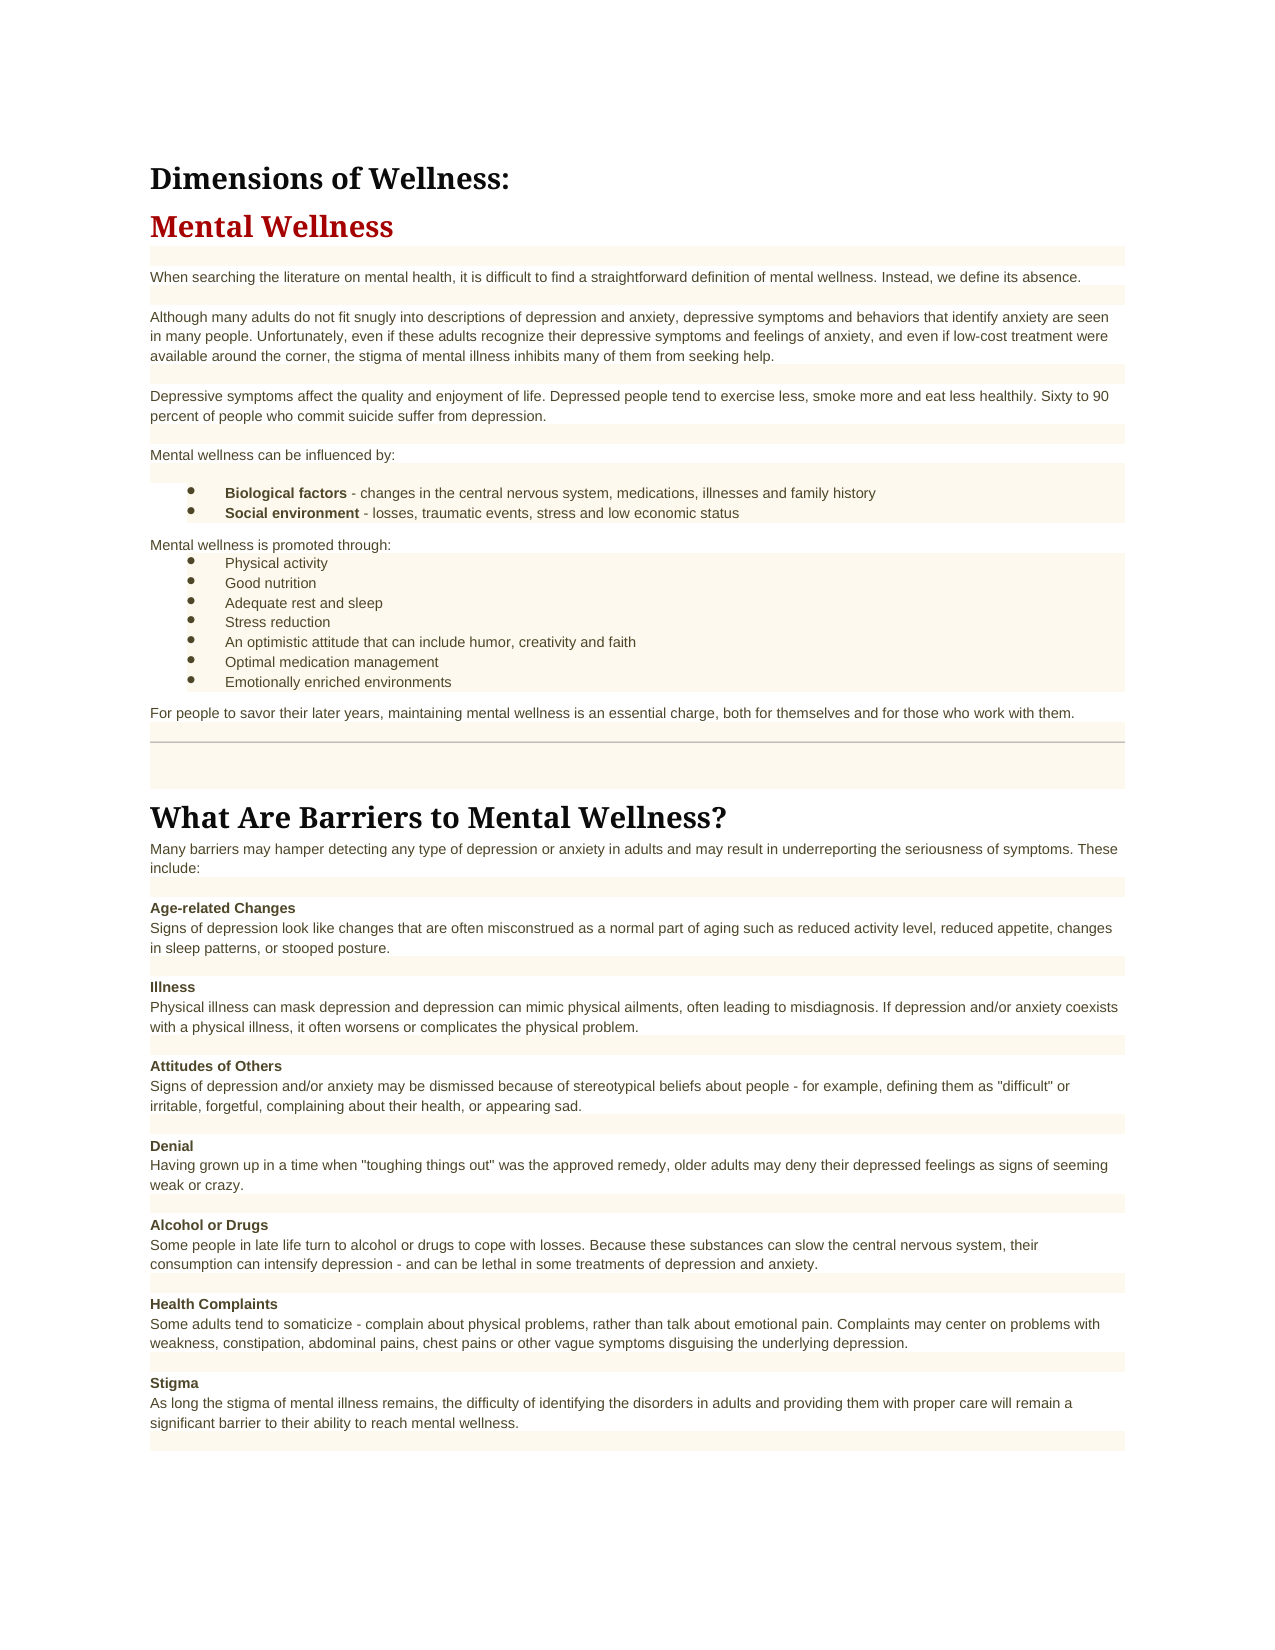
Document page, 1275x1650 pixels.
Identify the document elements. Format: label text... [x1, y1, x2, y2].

text Mental wellness can be influenced by: [150, 444, 1125, 463]
list Emotionally enriched environments [187, 672, 1125, 692]
text Age-related Changes Signs of depression look like changes that are often misconstrued as a normal part of aging such as reduced activity level, reduced appetite, changes in sleep patterns, or stooped posture. [150, 897, 1125, 956]
text Illness Physical illness can mask depression and depression can mimic physical ailments, often leading to misdiagnosis. If depression and/or anxiety coexists with a physical illness, it often worsens or complicates the physical problem. [150, 976, 1125, 1035]
text For people to savor their later years, maintaining mental wellness is an essential charge, both for themselves and for those who work with them. [150, 702, 1125, 722]
text When searching the literature on mental health, it is difficult to find a straightforward definition of mental wellness. Instead, we define its absence. [150, 266, 1125, 285]
list Biological factors - changes in the central nervous system, medications, illnesses and family history [187, 483, 1125, 503]
text Depressive symptoms affect the quality and enjoyment of life. Depressed people tend to exercise less, smoke more and eat less healthily. Sixty to 90 percent of people who commit suicide suffer from depression. [150, 384, 1125, 424]
text What Are Barriers to Mental Wellness? [150, 789, 1125, 837]
text Mental wellness is promoted through: [150, 533, 1125, 553]
list An optimistic attitude that can include humor, creativity and faith [187, 632, 1125, 652]
list Good nutrition [187, 573, 1125, 593]
list Optimal medication management [187, 652, 1125, 672]
list Adequate rest and sleep [187, 593, 1125, 612]
text Many barriers may hamper detecting any type of depression or anxiety in adults and may result in underreporting the seriousness of symptoms. These include: [150, 837, 1125, 877]
text Denial Having grown up in a time when "toughing things out" was the approved remedy, older adults may deny their depressed feelings as signs of seeming weak or crazy. [150, 1134, 1125, 1194]
text Although many adults do not fit snugly into descriptions of depression and anxiety, depressive symptoms and behaviors that identify anxiety are seen in many people. Unfortunately, even if these adults recognize their depressive symptoms and feelings of anxiety, and even if low-cost treatment were available around the corner, the stigma of mental illness inhibits many of them from seeking help. [150, 305, 1125, 364]
text Health Complaints Some adults tend to somaticize - complain about physical problems, rather than talk about emotional pain. Complaints may center on problems with weakness, constipation, abdominal pains, chest pains or other vague symptoms disguising the underlying depression. [150, 1293, 1125, 1352]
text Attitudes of Others Signs of depression and/or anxiety may be dismissed because of stereotypical beliefs about people - for example, defining them as "difficult" or irritable, forgetful, complaining about their health, or appearing sad. [150, 1055, 1125, 1114]
list Stress reduction [187, 612, 1125, 632]
list Social environment - losses, traumatic events, stress and low economic status [187, 503, 1125, 523]
text Stigma As long the stigma of mental illness remains, the difficulty of identifying the disorders in adults and providing them with proper care will remain a significant barrier to their ability to reach mental wellness. [150, 1372, 1125, 1431]
list Physical activity [187, 553, 1125, 573]
text Dimensions of Wellness: Mental Wellness [150, 150, 1125, 246]
text Alcohol or Drugs Some people in late life turn to alcohol or drugs to cope with losses. Because these substances can slow the central nervous system, their consumption can intensify depression - and can be lethal in some treatments of depression and anxiety. [150, 1213, 1125, 1273]
